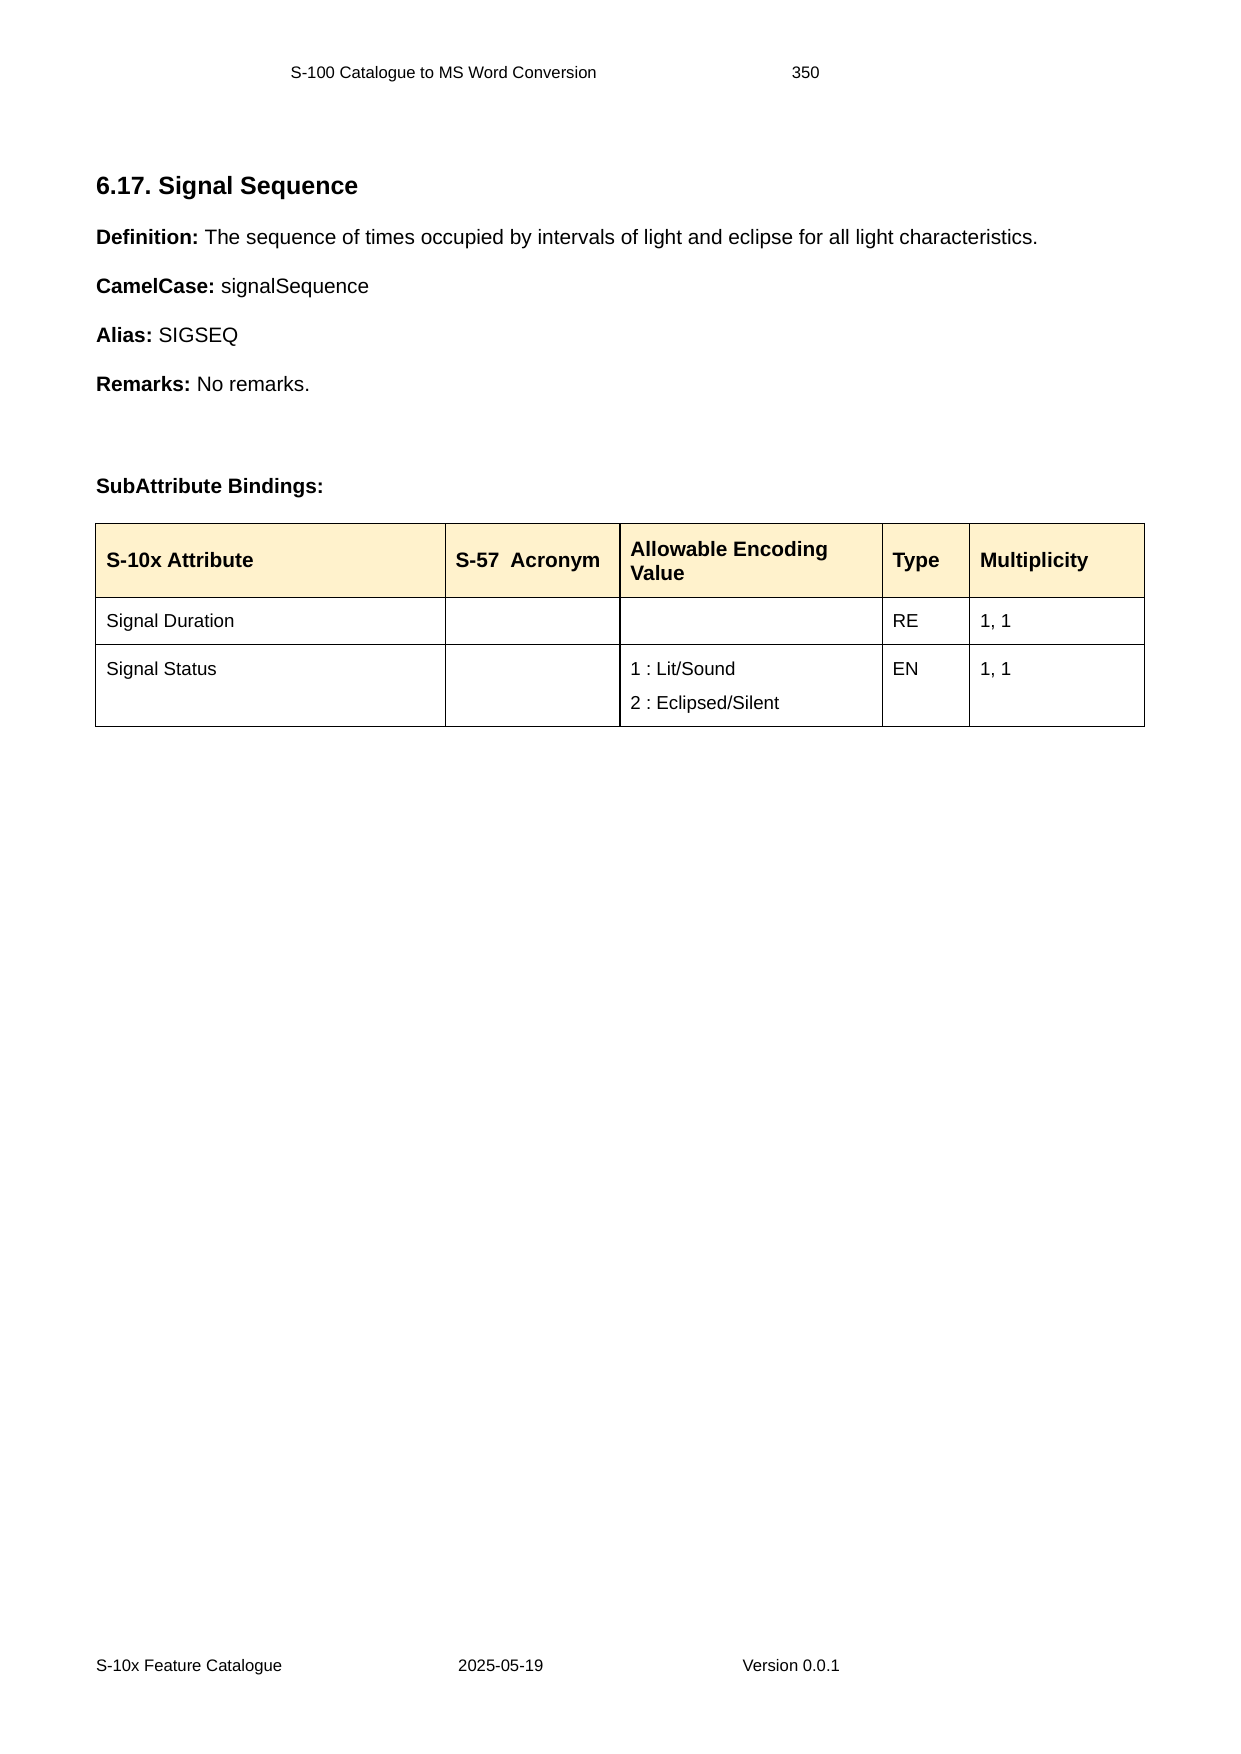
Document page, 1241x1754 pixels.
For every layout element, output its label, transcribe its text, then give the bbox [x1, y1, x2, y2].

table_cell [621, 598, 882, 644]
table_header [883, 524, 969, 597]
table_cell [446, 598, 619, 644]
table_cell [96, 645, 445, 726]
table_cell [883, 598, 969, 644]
text SubAttribute Bindings: [96, 474, 1144, 498]
text Definition: The sequence of times occupied by intervals of light and eclipse for all light characteristics. [96, 224, 1144, 248]
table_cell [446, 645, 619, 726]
text Alias: SIGSEQ [96, 322, 1144, 346]
text 6.17. Signal Sequence [96, 171, 1144, 199]
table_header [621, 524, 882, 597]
text CamelCase: signalSequence [96, 273, 1144, 297]
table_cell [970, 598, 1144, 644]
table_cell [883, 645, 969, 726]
text Remarks: No remarks. [96, 371, 1144, 395]
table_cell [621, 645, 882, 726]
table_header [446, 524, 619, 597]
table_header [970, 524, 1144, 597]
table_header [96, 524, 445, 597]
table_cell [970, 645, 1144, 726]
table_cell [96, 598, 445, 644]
